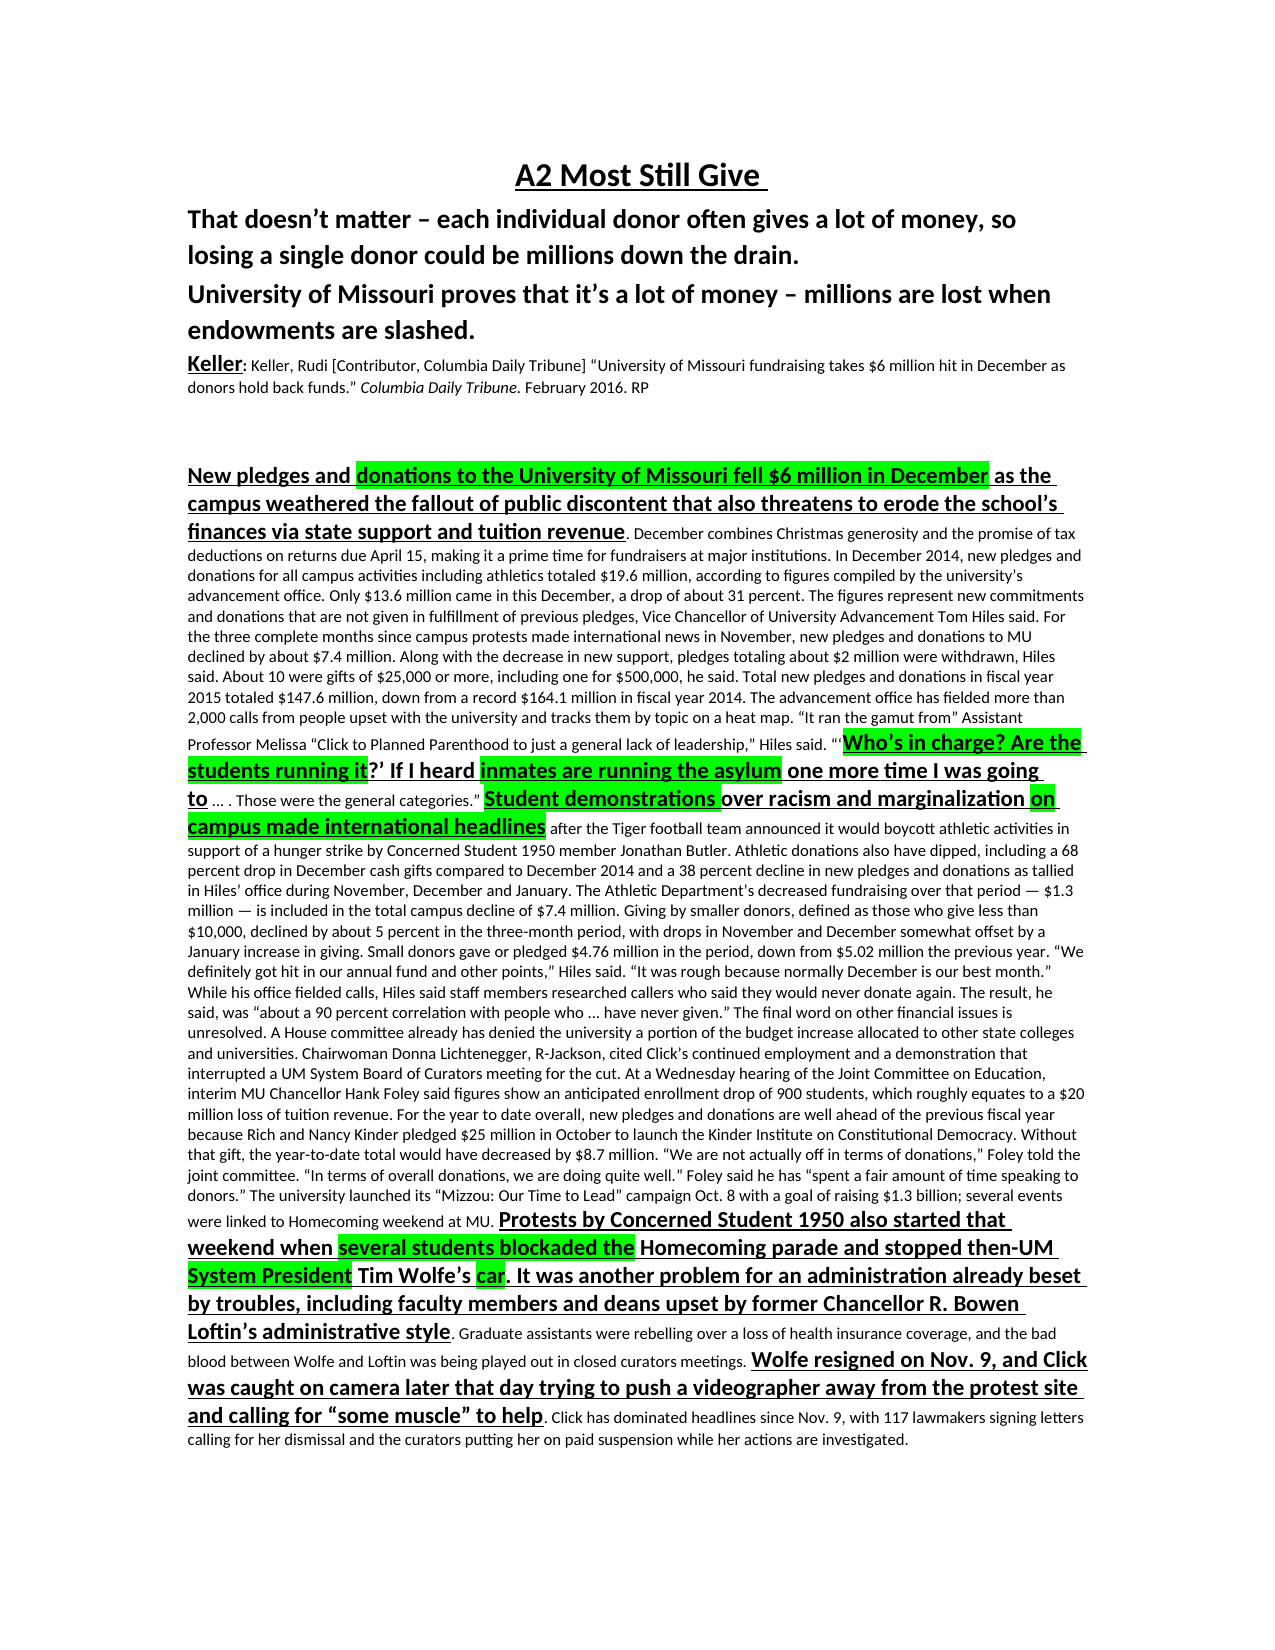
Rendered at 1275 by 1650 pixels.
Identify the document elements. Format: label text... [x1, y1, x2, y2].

text Keller: Keller, Rudi [Contributor, Columbia Daily Tribune] “University of Missouri fundraising takes $6 million hit in December as donors hold back funds.” Columbia Daily Tribune. February 2016. RP [187, 349, 1087, 397]
subtitle That doesn’t matter – each individual donor often gives a lot of money, so losing a single donor could be millions down the drain. [187, 202, 1087, 271]
subtitle A2 Most Still Give [187, 154, 1087, 195]
subtitle University of Missouri proves that it’s a lot of money – millions are lost when endowments are slashed. [187, 278, 1087, 346]
text New pledges and donations to the University of Missouri fell $6 million in December as the campus weathered the fallout of public discontent that also threatens to erode the school’s finances via state support and tuition revenue. December combines Christmas generosity and the promise of tax deductions on returns due April 15, making it a prime time for fundraisers at major institutions. In December 2014, new pledges and donations for all campus activities including athletics totaled $19.6 million, according to figures compiled by the university’s advancement office. Only $13.6 million came in this December, a drop of about 31 percent. The figures represent new commitments and donations that are not given in fulfillment of previous pledges, Vice Chancellor of University Advancement Tom Hiles said. For the three complete months since campus protests made international news in November, new pledges and donations to MU declined by about $7.4 million. Along with the decrease in new support, pledges totaling about $2 million were withdrawn, Hiles said. About 10 were gifts of $25,000 or more, including one for $500,000, he said. Total new pledges and donations in fiscal year 2015 totaled $147.6 million, down from a record $164.1 million in fiscal year 2014. The advancement office has fielded more than 2,000 calls from people upset with the university and tracks them by topic on a heat map. “It ran the gamut from” Assistant Professor Melissa “Click to Planned Parenthood to just a general lack of leadership,” Hiles said. “‘Who’s in charge? Are the students running it?’ If I heard inmates are running the asylum one more time I was going to ... . Those were the general categories.” Student demonstrations over racism and marginalization on campus made international headlines after the Tiger football team announced it would boycott athletic activities in support of a hunger strike by Concerned Student 1950 member Jonathan Butler. Athletic donations also have dipped, including a 68 percent drop in December cash gifts compared to December 2014 and a 38 percent decline in new pledges and donations as tallied in Hiles’ office during November, December and January. The Athletic Department’s decreased fundraising over that period — $1.3 million — is included in the total campus decline of $7.4 million. Giving by smaller donors, defined as those who give less than $10,000, declined by about 5 percent in the three-month period, with drops in November and December somewhat offset by a January increase in giving. Small donors gave or pledged $4.76 million in the period, down from $5.02 million the previous year. “We definitely got hit in our annual fund and other points,” Hiles said. “It was rough because normally December is our best month.” While his office fielded calls, Hiles said staff members researched callers who said they would never donate again. The result, he said, was “about a 90 percent correlation with people who ... have never given.” The final word on other financial issues is unresolved. A House committee already has denied the university a portion of the budget increase allocated to other state colleges and universities. Chairwoman Donna Lichtenegger, R-Jackson, cited Click’s continued employment and a demonstration that interrupted a UM System Board of Curators meeting for the cut. At a Wednesday hearing of the Joint Committee on Education, interim MU Chancellor Hank Foley said figures show an anticipated enrollment drop of 900 students, which roughly equates to a $20 million loss of tuition revenue. For the year to date overall, new pledges and donations are well ahead of the previous fiscal year because Rich and Nancy Kinder pledged $25 million in October to launch the Kinder Institute on Constitutional Democracy. Without that gift, the year-to-date total would have decreased by $8.7 million. “We are not actually off in terms of donations,” Foley told the joint committee. “In terms of overall donations, we are doing quite well.” Foley said he has “spent a fair amount of time speaking to donors.” The university launched its “Mizzou: Our Time to Lead” campaign Oct. 8 with a goal of raising $1.3 billion; several events were linked to Homecoming weekend at MU. Protests by Concerned Student 1950 also started that weekend when several students blockaded the Homecoming parade and stopped then-UM System President Tim Wolfe’s car. It was another problem for an administration already beset by troubles, including faculty members and deans upset by former Chancellor R. Bowen Loftin’s administrative style. Graduate assistants were rebelling over a loss of health insurance coverage, and the bad blood between Wolfe and Loftin was being played out in closed curators meetings. Wolfe resigned on Nov. 9, and Click was caught on camera later that day trying to push a videographer away from the protest site and calling for “some muscle” to help. Click has dominated headlines since Nov. 9, with 117 lawmakers signing letters calling for her dismissal and the curators putting her on paid suspension while her actions are investigated. [187, 461, 1087, 1286]
